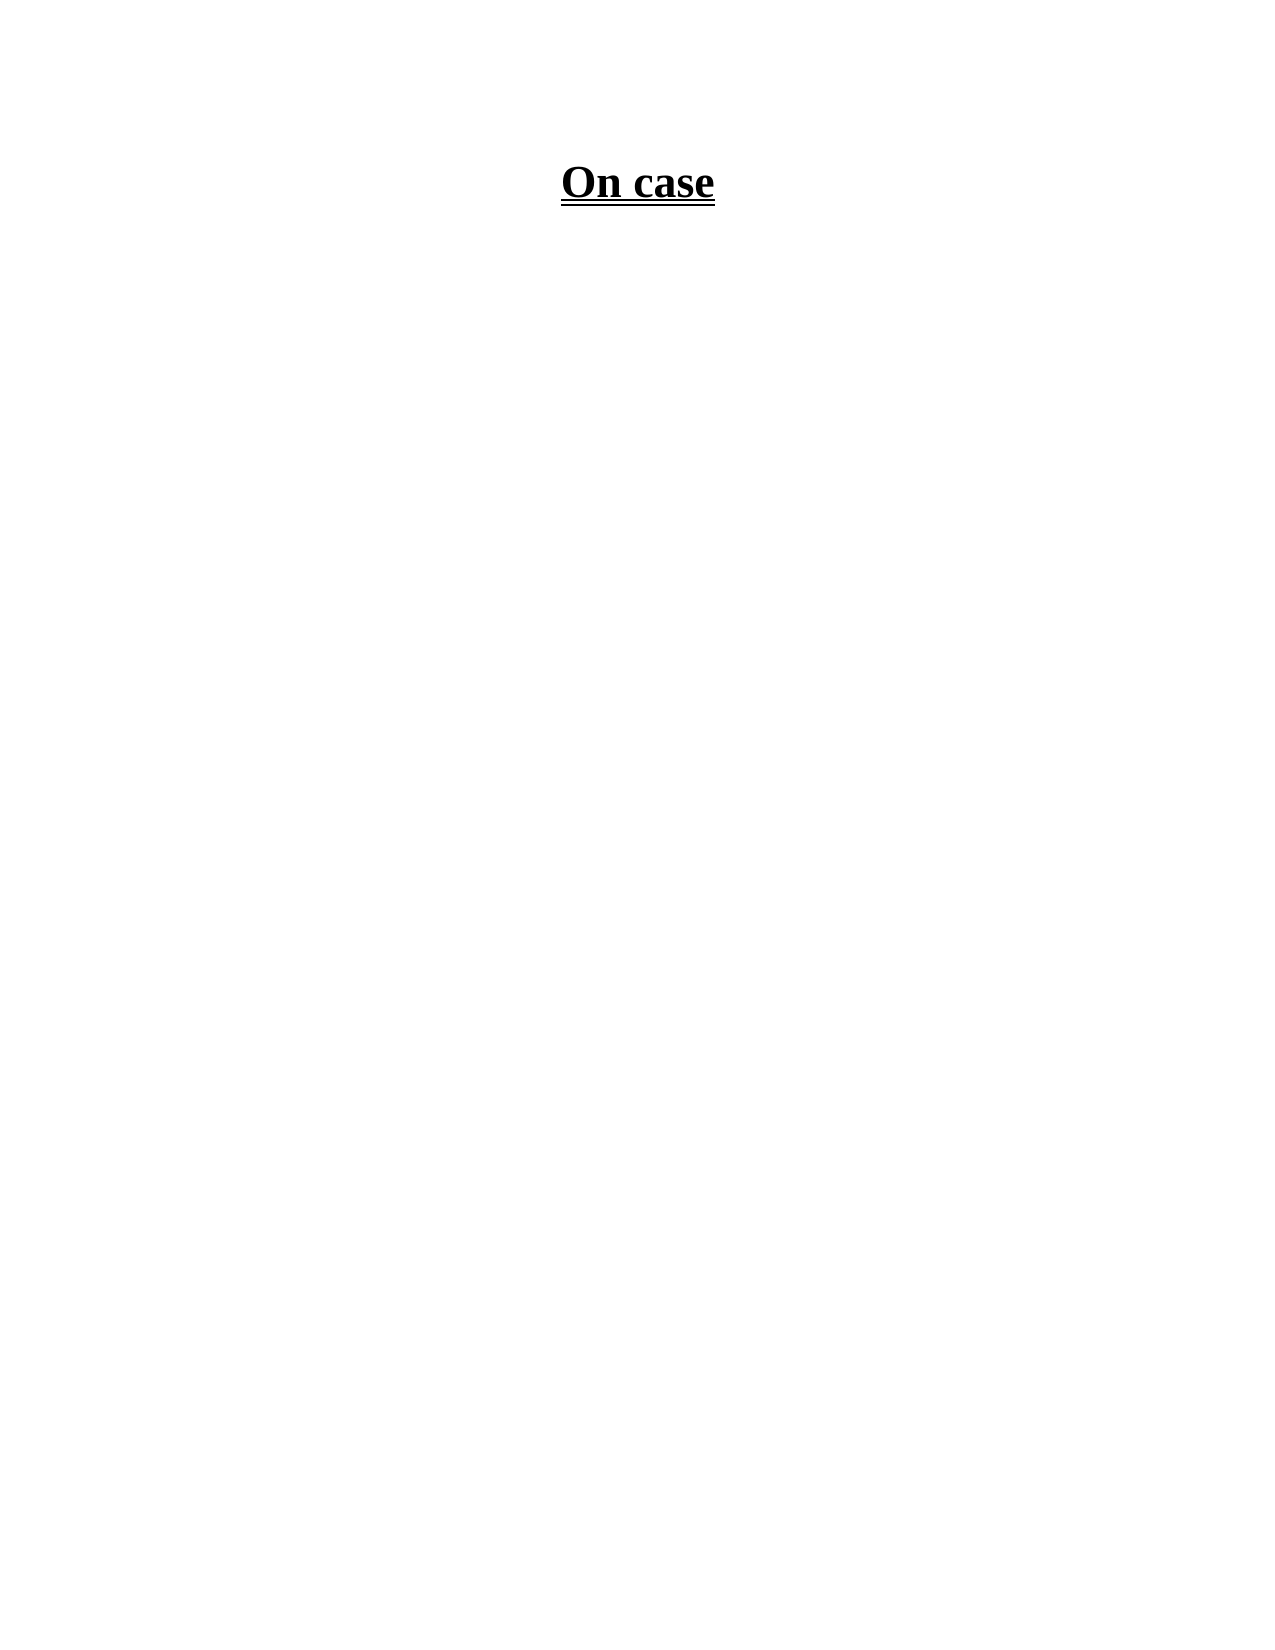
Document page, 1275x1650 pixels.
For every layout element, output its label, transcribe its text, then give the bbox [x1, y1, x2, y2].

subtitle On case [187, 154, 1087, 207]
